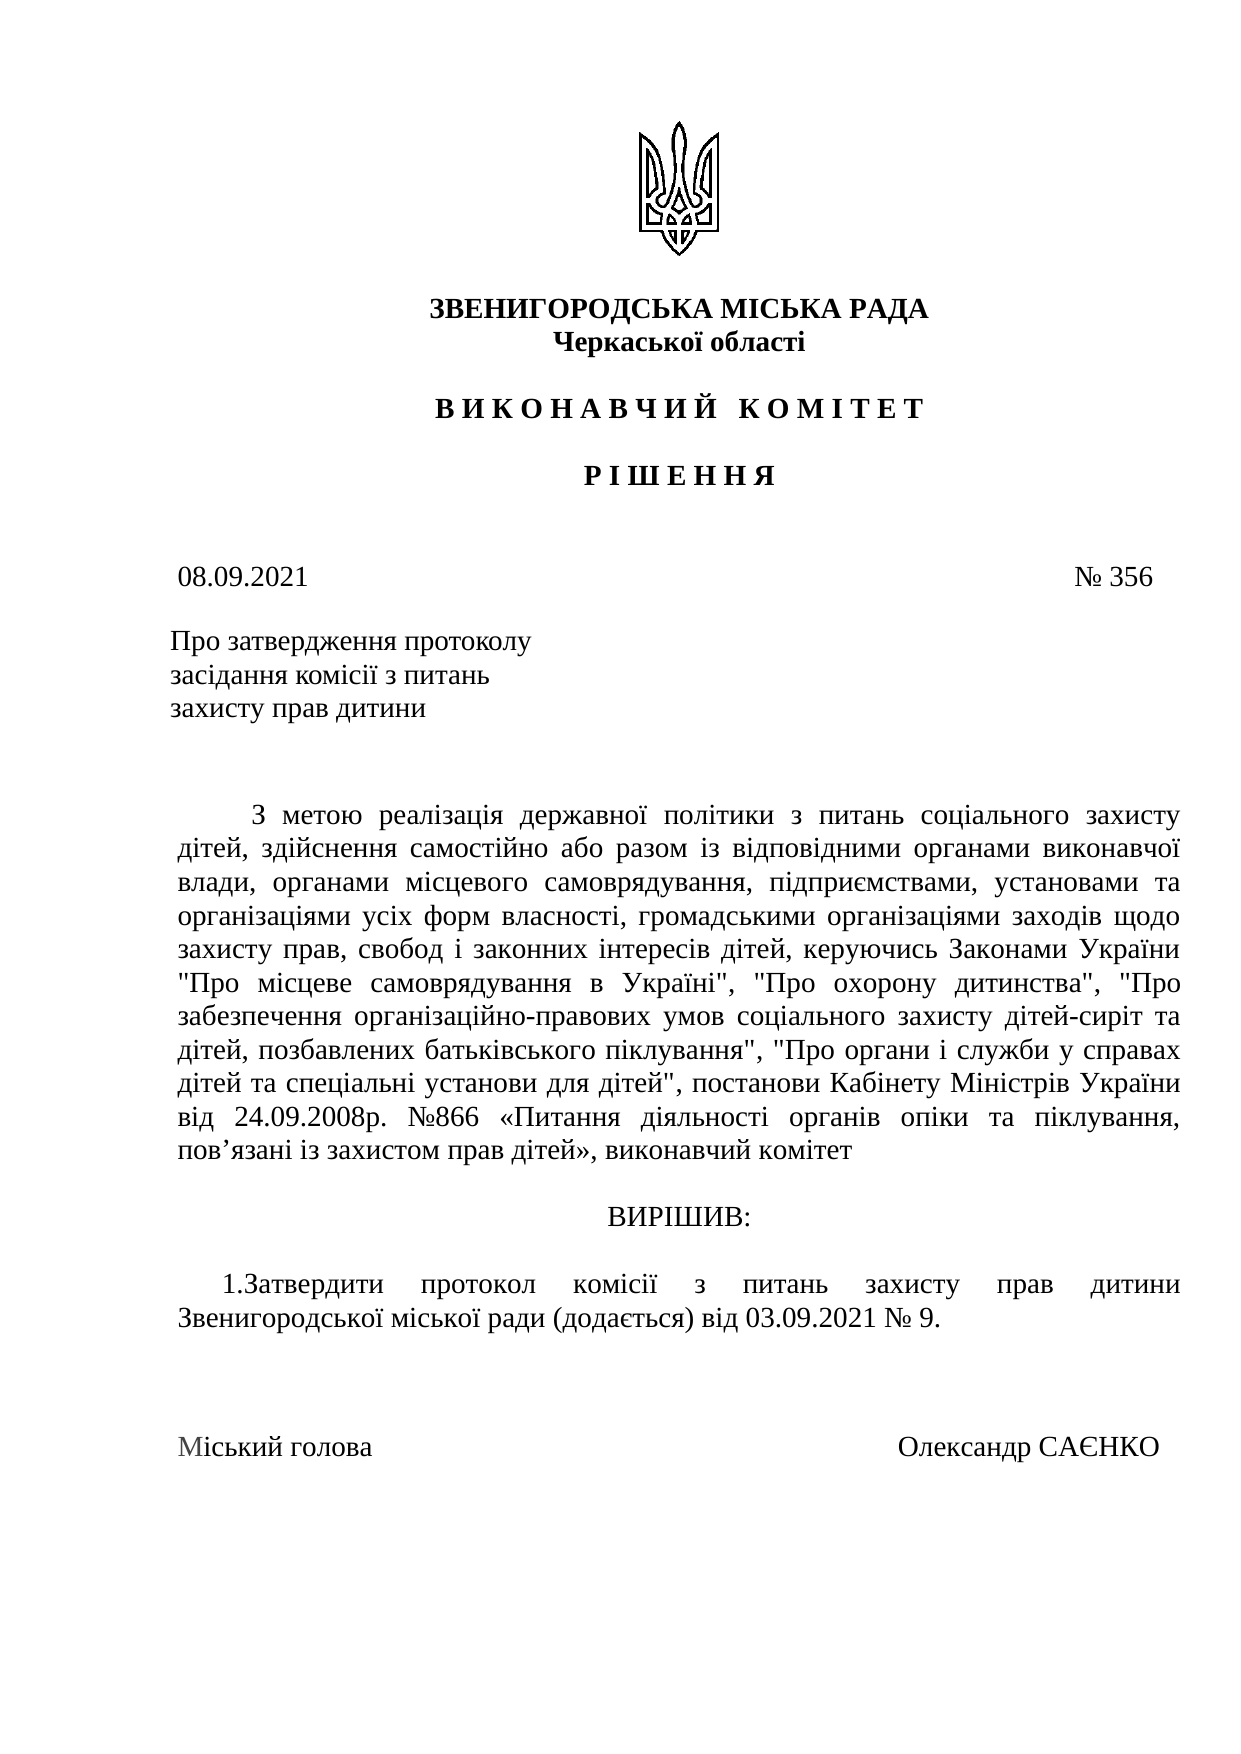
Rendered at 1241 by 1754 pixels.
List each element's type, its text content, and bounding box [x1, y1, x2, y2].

text 08.09.2021 № 356 [177, 559, 1181, 593]
text В И К О Н А В Ч И Й К О М І Т Е Т [177, 391, 1181, 425]
text Міський голова Олександр САЄНКО [177, 1429, 1181, 1463]
text ЗВЕНИГОРОДСЬКА МІСЬКА РАДА [177, 291, 1181, 324]
text 1.Затвердити протокол комісії з питань захисту прав дитини Звенигородської міської ради (додається) від 03.09.2021 № 9. [177, 1267, 1181, 1334]
table_cell Про затвердження протоколу засідання комісії з питань захисту прав дитини [164, 618, 820, 763]
text ВИРІШИВ: [177, 1199, 1181, 1233]
text Черкаської області [177, 324, 1181, 358]
text З метою реалізація державної політики з питань соціального захисту дітей, здійснення самостійно або разом із відповідними органами виконавчої влади, органами місцевого самоврядування, підприємствами, установами та організаціями усіх форм власності, громадськими організаціями заходів щодо захисту прав, свобод і законних інтересів дітей, керуючись Законами України "Про місцеве самоврядування в Україні", "Про охорону дитинства", "Про забезпечення організаційно-правових умов соціального захисту дітей-сиріт та дітей, позбавлених батьківського піклування", "Про органи і служби у справах дітей та спеціальні установи для дітей", постанови Кабінету Міністрів України від 24.09.2008р. №866 «Питання діяльності органів опіки та піклування, пов’язані із захистом прав дітей», виконавчий комітет [177, 797, 1181, 1166]
text Р І Ш Е Н Н Я [177, 458, 1181, 492]
